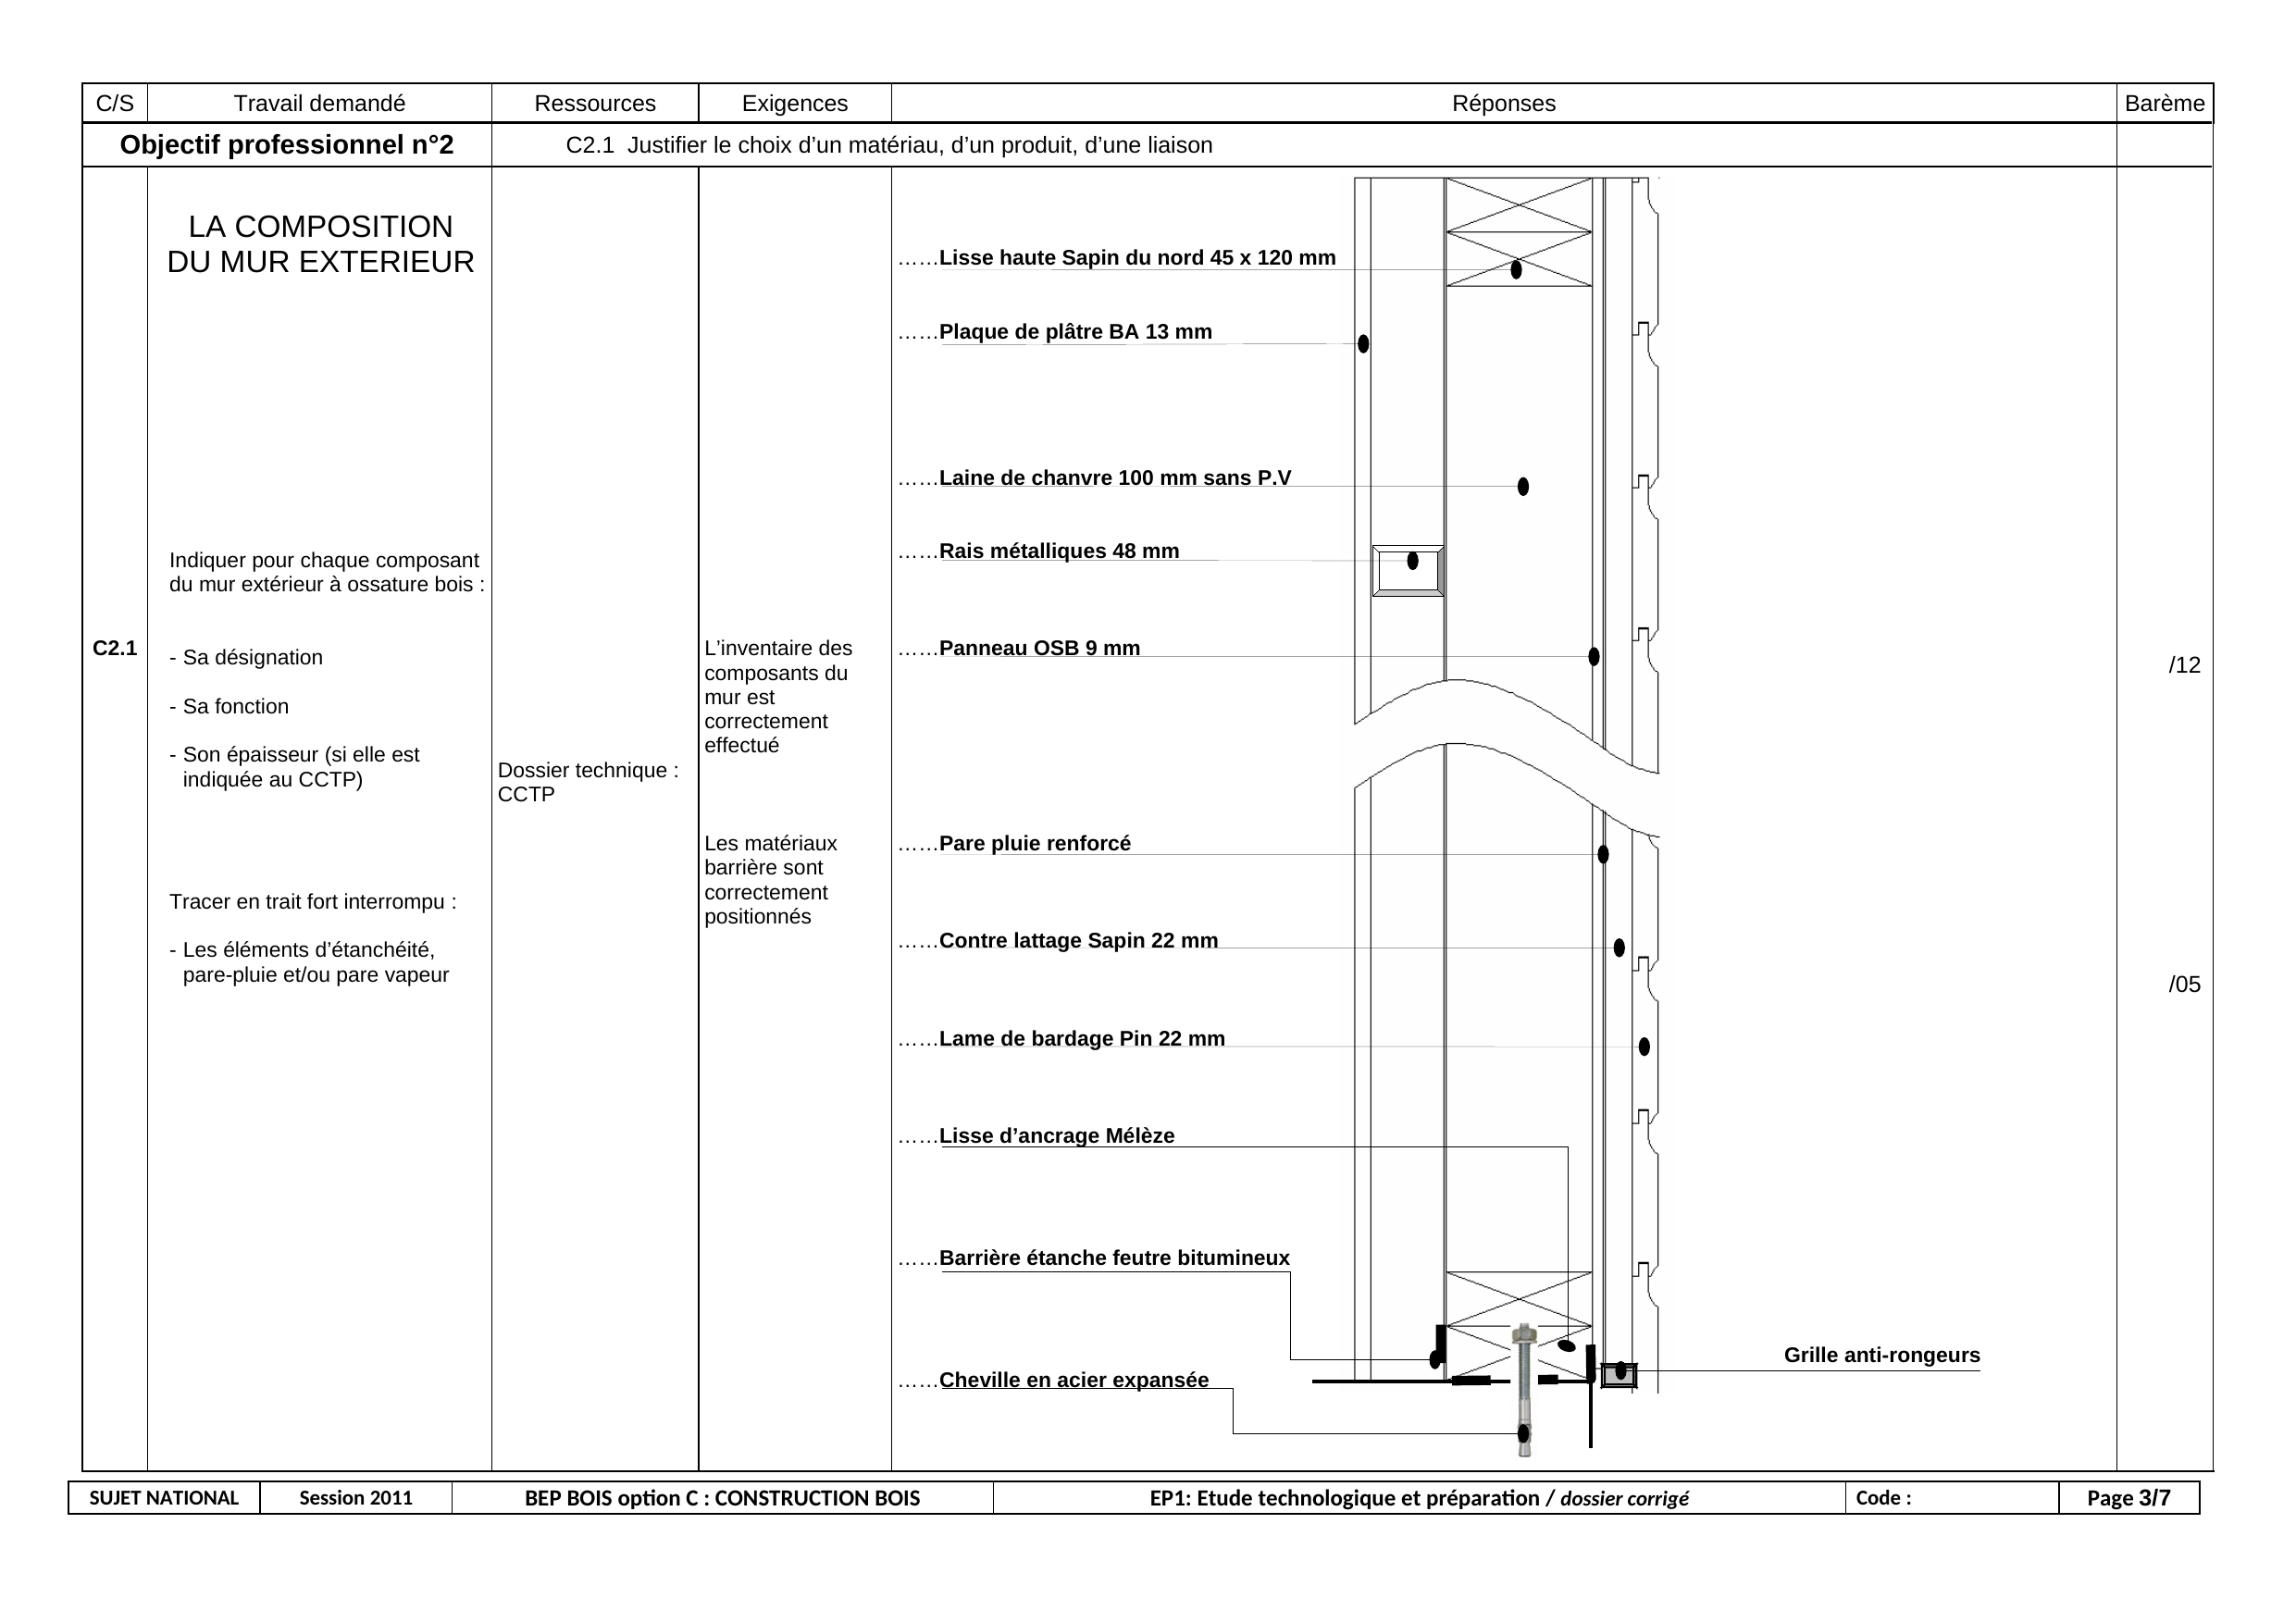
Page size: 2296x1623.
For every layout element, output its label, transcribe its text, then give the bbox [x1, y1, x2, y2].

table_header Exigences [700, 84, 891, 121]
table_cell C2.1 Justifier le choix d’un matériau, d’un produit, d’une liaison [492, 124, 2116, 166]
table_cell Dossier technique : CCTP [492, 167, 698, 1470]
table_cell [2117, 121, 2213, 166]
picture [1338, 174, 1675, 1459]
table_cell ……Lisse haute Sapin du nord 45 x 120 mm ……Plaque de plâtre BA 13 mm ……Laine de chanvre 100 mm sans P.V ……Rais métalliques 48 mm ……Panneau OSB 9 mm ……Pare pluie renforcé ……Contre lattage Sapin 22 mm ……Lame de bardage Pin 22 mm ……Lisse d’ancrage Mélèze ……Barrière étanche feutre bitumineux Grille anti-rongeurs ……Cheville en acier expansée [892, 167, 2116, 1470]
picture [1338, 1383, 1510, 1394]
table_cell L’inventaire des composants du mur est correctement effectué Les matériaux barrière sont correctement positionnés [700, 167, 891, 1470]
table_header C/S [83, 84, 147, 121]
table_header Barème [2117, 84, 2213, 121]
table_header Travail demandé [148, 84, 491, 121]
table_cell LA COMPOSITION DU MUR EXTERIEUR Indiquer pour chaque composant du mur extérieur à ossature bois : Sa désignation Sa fonction Son épaisseur (si elle est indiquée au CCTP) Tracer en trait fort interrompu : Les éléments d’étanchéité, pare-pluie et/ou pare vapeur [148, 167, 491, 1470]
table_header Réponses [892, 84, 2116, 121]
table_cell Objectif professionnel n°2 [83, 124, 491, 166]
table_cell C2.1 [83, 167, 147, 1470]
table_header Ressources [492, 84, 698, 121]
table_cell /12 /05 [2117, 166, 2213, 1470]
